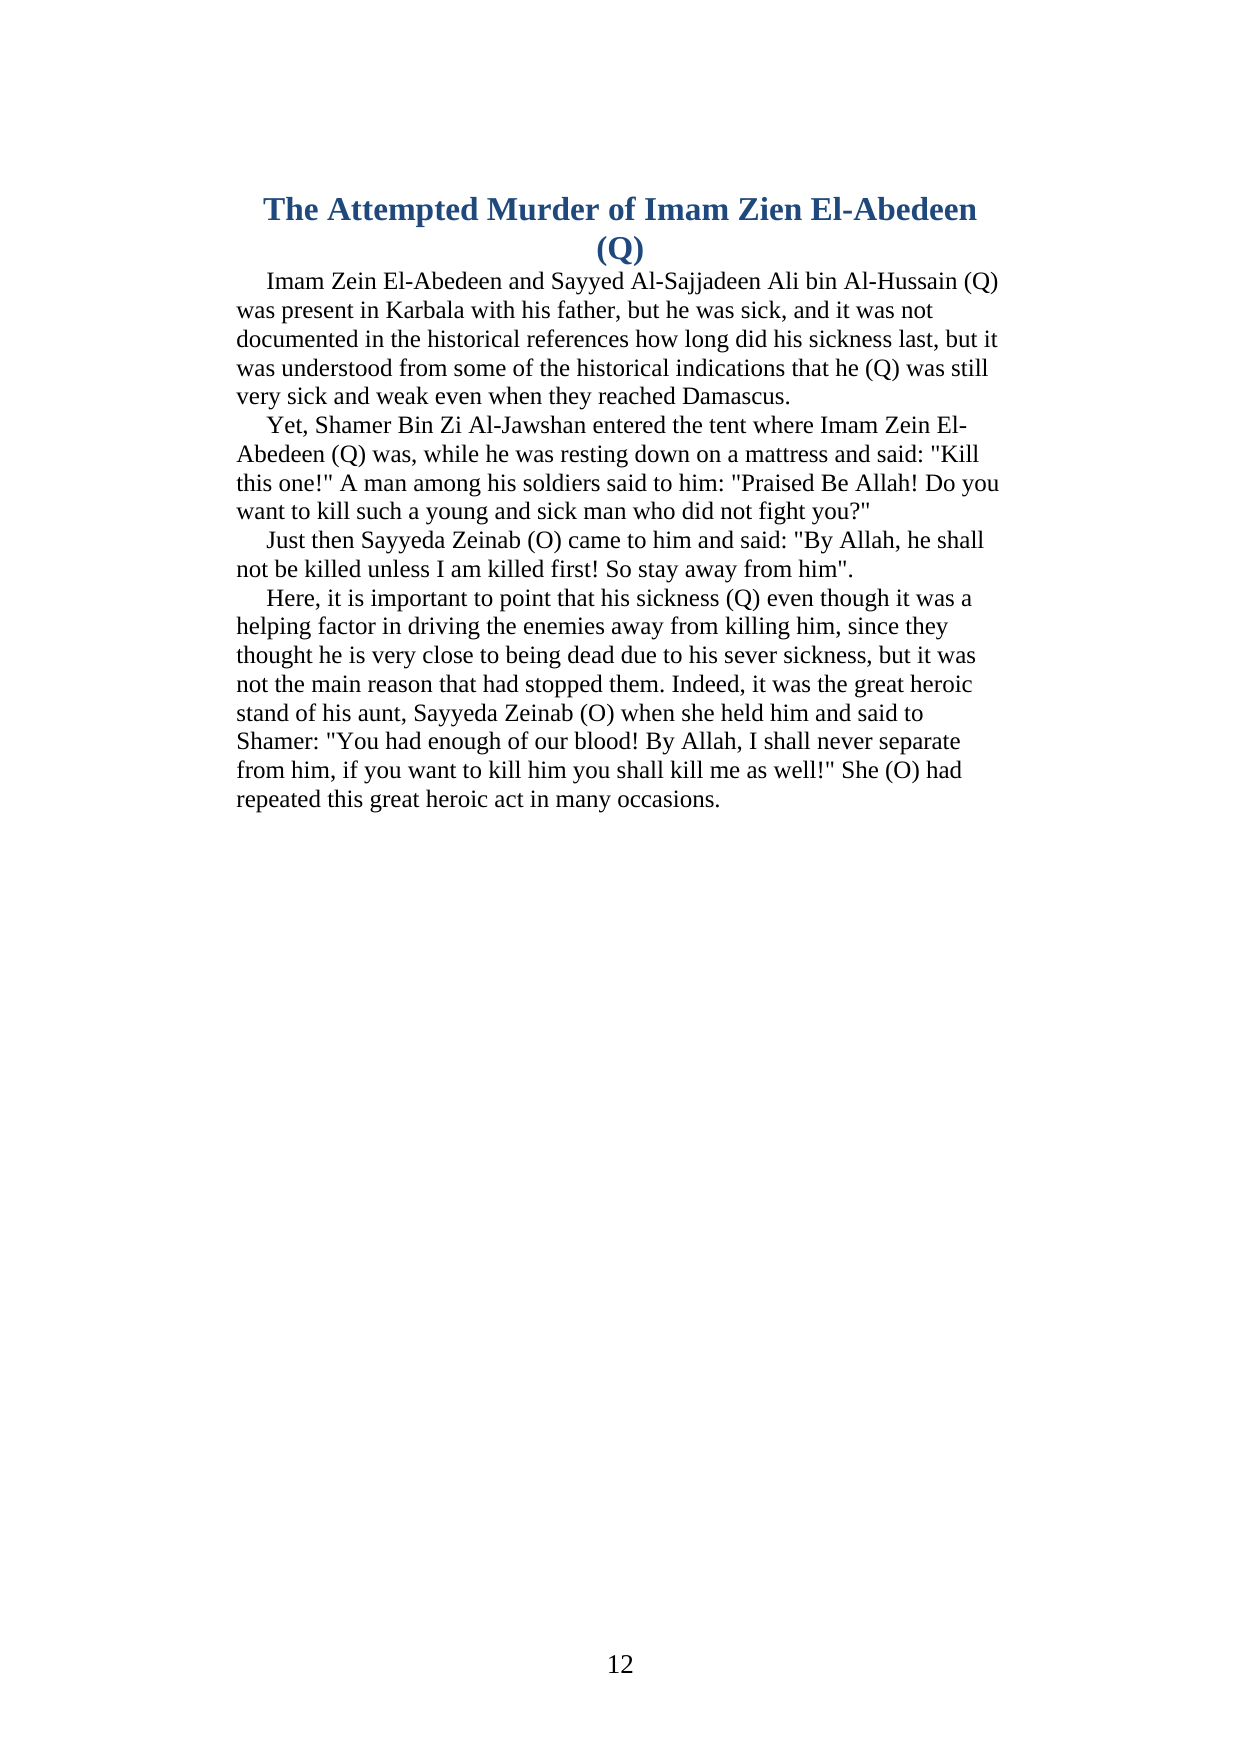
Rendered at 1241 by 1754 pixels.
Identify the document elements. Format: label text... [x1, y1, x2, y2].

text Yet, Shamer Bin Zi Al-Jawshan entered the tent where Imam Zein El-Abedeen (Q) was, while he was resting down on a mattress and said: "Kill this one!" A man among his soldiers said to him: "Praised Be Allah! Do you want to kill such a young and sick man who did not fight you?" [236, 410, 1004, 525]
text Imam Zein El-Abedeen and Sayyed Al-Sajjadeen Ali bin Al-Hussain (Q) was present in Karbala with his father, but he was sick, and it was not documented in the historical references how long did his sickness last, but it was understood from some of the historical indications that he (Q) was still very sick and weak even when they reached Damascus. [236, 266, 1004, 410]
text Just then Sayyeda Zeinab (O) came to him and said: "By Allah, he shall not be killed unless I am killed first! So stay away from him". [236, 525, 1004, 583]
subtitle The Attempted Murder of Imam Zien El-Abedeen (Q) [236, 190, 1004, 266]
text Here, it is important to point that his sickness (Q) even though it was a helping factor in driving the enemies away from killing him, since they thought he is very close to being dead due to his sever sickness, but it was not the main reason that had stopped them. Indeed, it was the great heroic stand of his aunt, Sayyeda Zeinab (O) when she held him and said to Shamer: "You had enough of our blood! By Allah, I shall never separate from him, if you want to kill him you shall kill me as well!" She (O) had repeated this great heroic act in many occasions. [236, 583, 1004, 813]
